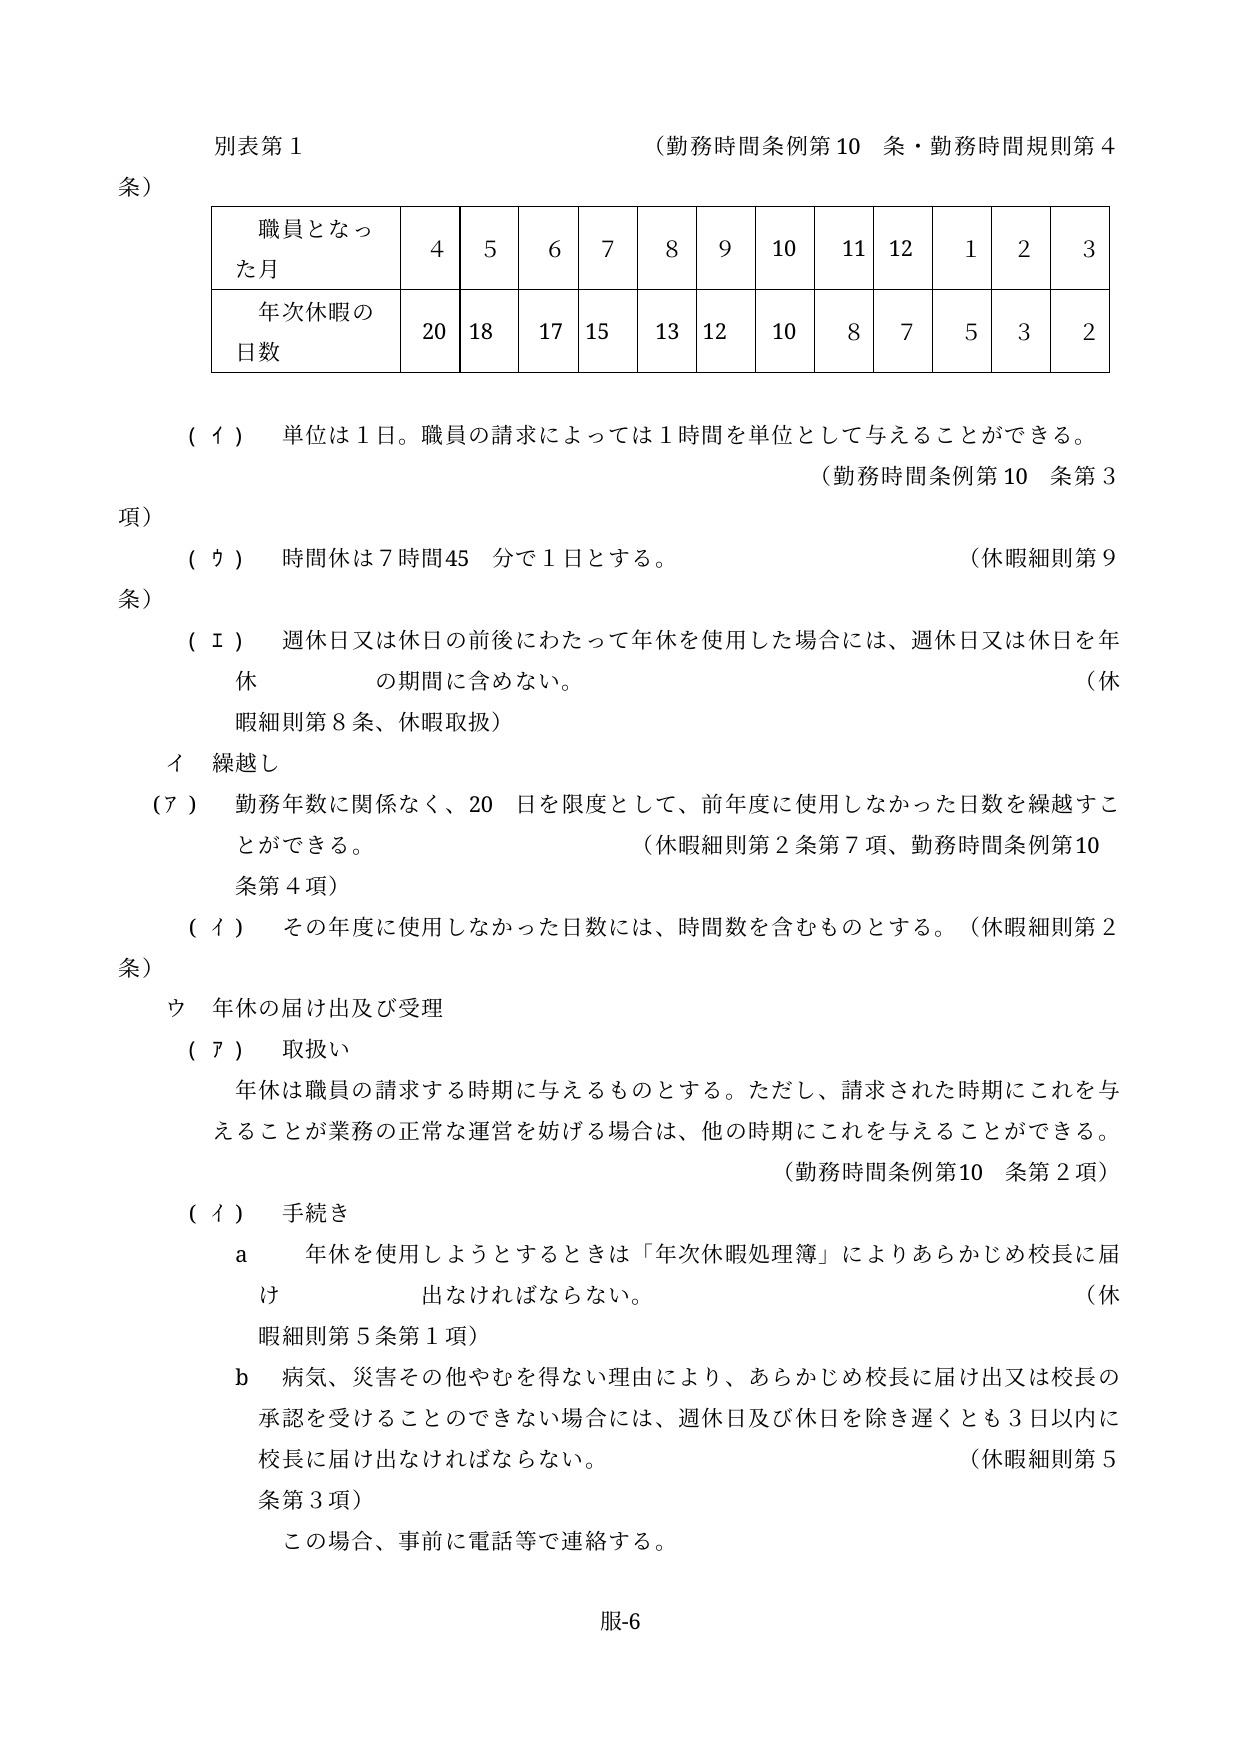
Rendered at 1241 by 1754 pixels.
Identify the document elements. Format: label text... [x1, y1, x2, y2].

table_header ２ [992, 207, 1050, 289]
table_cell ２ [1051, 290, 1109, 372]
text （勤務時間条例第10条第３項） [118, 455, 1122, 537]
text (ｳ) 時間休は７時間45分で１日とする。 （休暇細則第９条） [118, 537, 1122, 618]
table_cell 18 [461, 290, 518, 372]
text （勤務時間条例第10条第２項） [118, 1151, 1122, 1192]
table_cell 13 [638, 290, 696, 372]
table_header ６ [519, 207, 578, 289]
table_header ７ [579, 207, 637, 289]
table_cell 17 [519, 290, 578, 372]
text a 年休を使用しようとするときは「年次休暇処理簿」によりあらかじめ校長に届け 出なければならない。 （休暇細則第５条第１項） [118, 1233, 1122, 1355]
text 年休は職員の請求する時期に与えるものとする。ただし、請求された時期にこれを与 えることが業務の正常な運営を妨げる場合は、他の時期にこれを与えることができる。 [118, 1069, 1122, 1151]
text (ｱ) 勤務年数に関係なく、20日を限度として、前年度に使用しなかった日数を繰越すこ とができる。 （休暇細則第２条第７項、勤務時間条例第10条第４項） [118, 782, 1122, 905]
table_cell ７ [874, 290, 932, 372]
table_header ４ [401, 207, 459, 289]
table_header 10 [756, 207, 814, 289]
text (ｲ) その年度に使用しなかった日数には、時間数を含むものとする。（休暇細則第２条） [118, 905, 1122, 987]
table_cell ５ [933, 290, 991, 372]
table_header ５ [461, 207, 518, 289]
table_header ８ [638, 207, 696, 289]
table_header ９ [697, 207, 755, 289]
table_header １ [933, 207, 991, 289]
table_cell ３ [992, 290, 1050, 372]
text b 病気、災害その他やむを得ない理由により、あらかじめ校長に届け出又は校長の 承認を受けることのできない場合には、週休日及び休日を除き遅くとも３日以内に 校長に届け出なければならない。 （休暇細則第５条第３項） [118, 1355, 1122, 1519]
text 別表第１ （勤務時間条例第10条・勤務時間規則第４条） [118, 124, 1122, 206]
text イ 繰越し [118, 741, 1122, 782]
text (ｲ) 手続き [118, 1192, 1122, 1233]
table_header 12 [874, 207, 932, 289]
table_header 職員となった月 [212, 207, 400, 289]
table_header 11 [815, 207, 873, 289]
text ウ 年休の届け出及び受理 [118, 987, 1122, 1028]
table_cell 10 [756, 290, 814, 372]
table_cell 年次休暇の日数 [212, 290, 400, 372]
text この場合、事前に電話等で連絡する。 [118, 1519, 1122, 1560]
text (ｱ) 取扱い [118, 1028, 1122, 1069]
table_cell ８ [815, 290, 873, 372]
table_header ３ [1051, 207, 1109, 289]
text (ｴ) 週休日又は休日の前後にわたって年休を使用した場合には、週休日又は休日を年休 の期間に含めない。 （休暇細則第８条、休暇取扱） [118, 618, 1122, 741]
table_cell 20 [401, 290, 459, 372]
table_cell 15 [579, 290, 637, 372]
text (ｲ) 単位は１日。職員の請求によっては１時間を単位として与えることができる。 [118, 414, 1122, 455]
table_cell 12 [697, 290, 755, 372]
